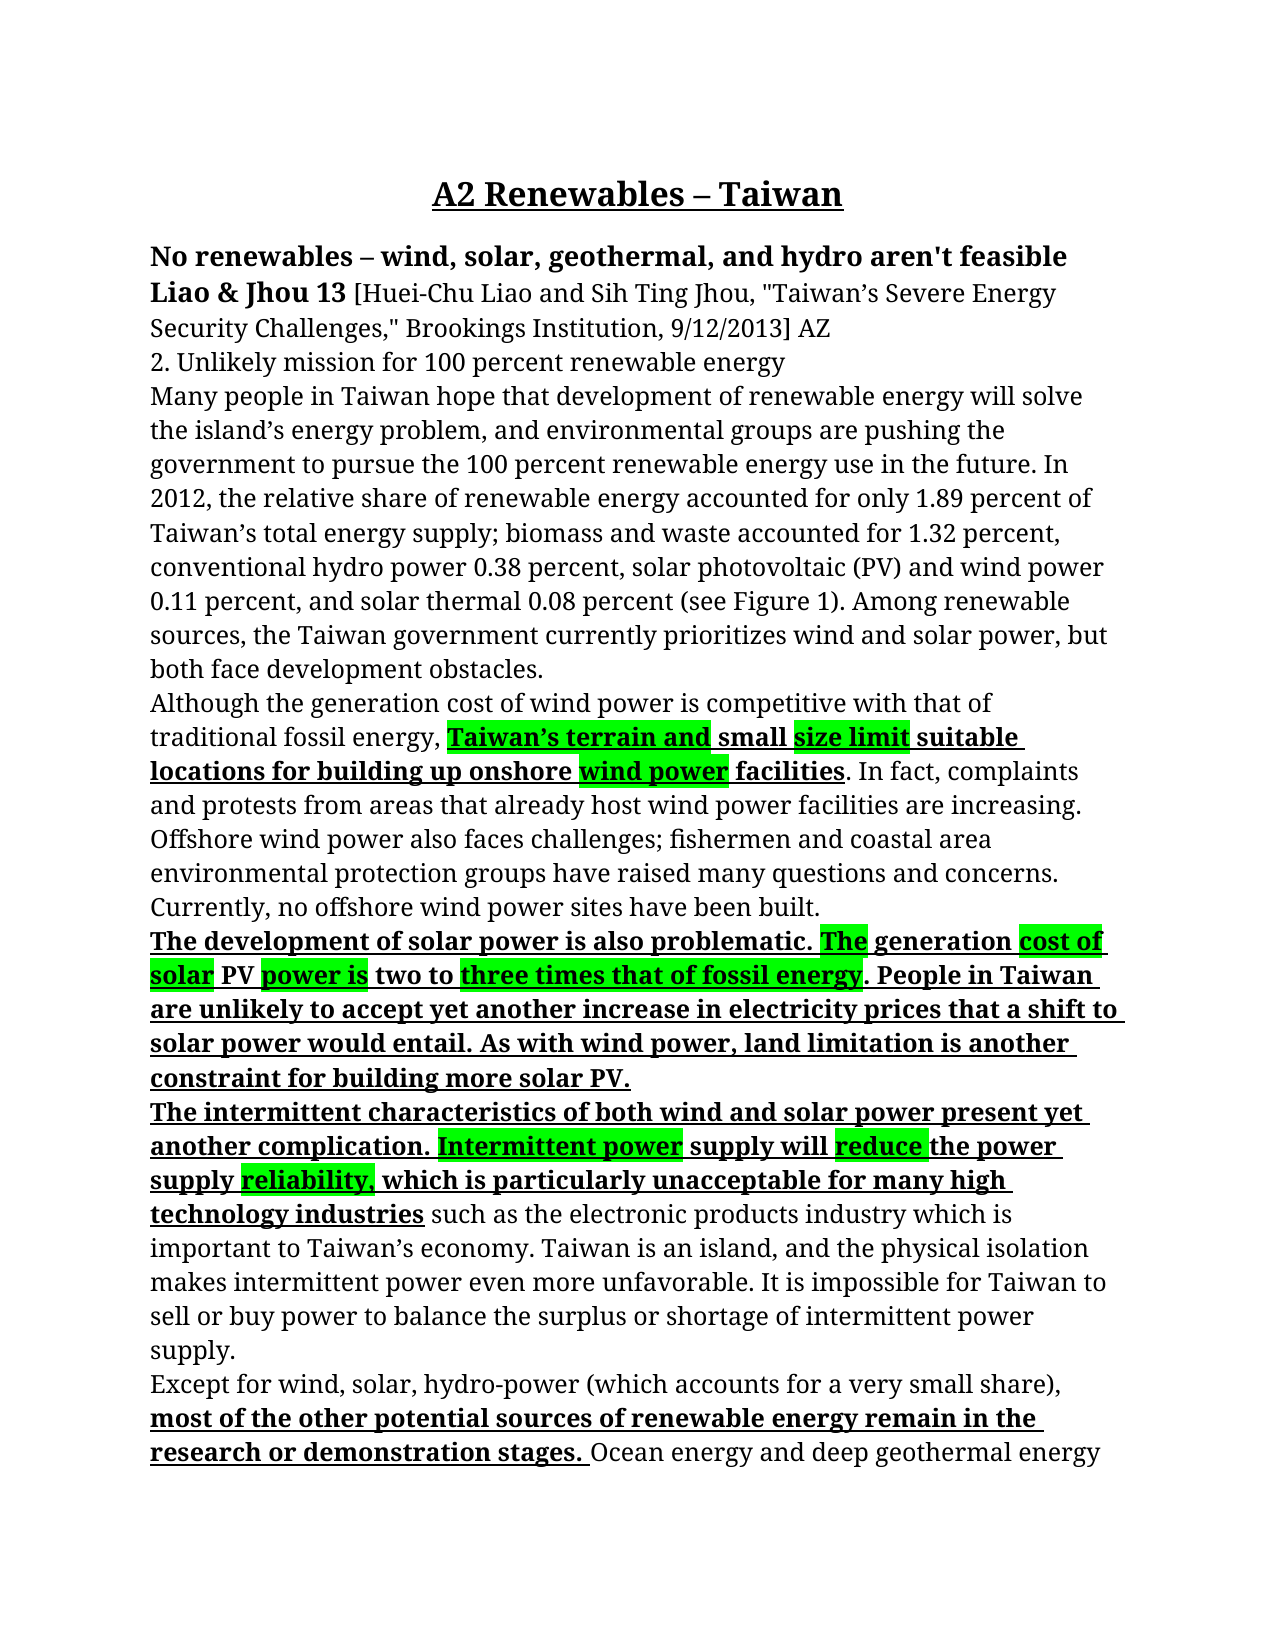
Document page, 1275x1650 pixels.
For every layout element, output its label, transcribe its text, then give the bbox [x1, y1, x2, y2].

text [150, 1367, 1125, 1469]
text Liao & Jhou 13 [Huei-Chu Liao and Sih Ting Jhou, "Taiwan’s Severe Energy Security Challenges," Brookings Institution, 9/12/2013] AZ [150, 274, 1125, 345]
text The development of solar power is also problematic. The generation cost of solar PV power is two to three times that of fossil energy. People in Taiwan are unlikely to accept yet another increase in electricity prices that a shift to solar power would entail. As with wind power, land limitation is another constraint for building more solar PV. [150, 1023, 1125, 1094]
subtitle A2 Renewables – Taiwan [150, 171, 1125, 216]
subtitle No renewables – wind, solar, geothermal, and hydro aren't feasible [150, 237, 1125, 274]
text Many people in Taiwan hope that development of renewable energy will solve the island’s energy problem, and environmental groups are pushing the government to pursue the 100 percent renewable energy use in the future. In 2012, the relative share of renewable energy accounted for only 1.89 percent of Taiwan’s total energy supply; biomass and waste accounted for 1.32 percent, conventional hydro power 0.38 percent, solar photovoltaic (PV) and wind power 0.11 percent, and solar thermal 0.08 percent (see Figure 1). Among renewable sources, the Taiwan government currently prioritizes wind and solar power, but both face development obstacles. [150, 379, 1125, 686]
text 2. Unlikely mission for 100 percent renewable energy [150, 345, 1125, 379]
text The intermittent characteristics of both wind and solar power present yet another complication. Intermittent power supply will reduce the power supply reliability, which is particularly unacceptable for many high technology industries such as the electronic products industry which is important to Taiwan’s economy. Taiwan is an island, and the physical isolation makes intermittent power even more unfavorable. It is impossible for Taiwan to sell or buy power to balance the surplus or shortage of intermittent power supply. [150, 1094, 1125, 1367]
text The development of solar power is also problematic. The generation cost of solar PV power is two to three times that of fossil energy. People in Taiwan are unlikely to accept yet another increase in electricity prices that a shift to solar power would entail. As with wind power, land limitation is another constraint for building more solar PV. [150, 924, 1125, 1021]
text Although the generation cost of wind power is competitive with that of traditional fossil energy, Taiwan’s terrain and small size limit suitable locations for building up onshore wind power facilities. In fact, complaints and protests from areas that already host wind power facilities are increasing. Offshore wind power also faces challenges; fishermen and coastal area environmental protection groups have raised many questions and concerns. Currently, no offshore wind power sites have been built. [150, 686, 1125, 924]
